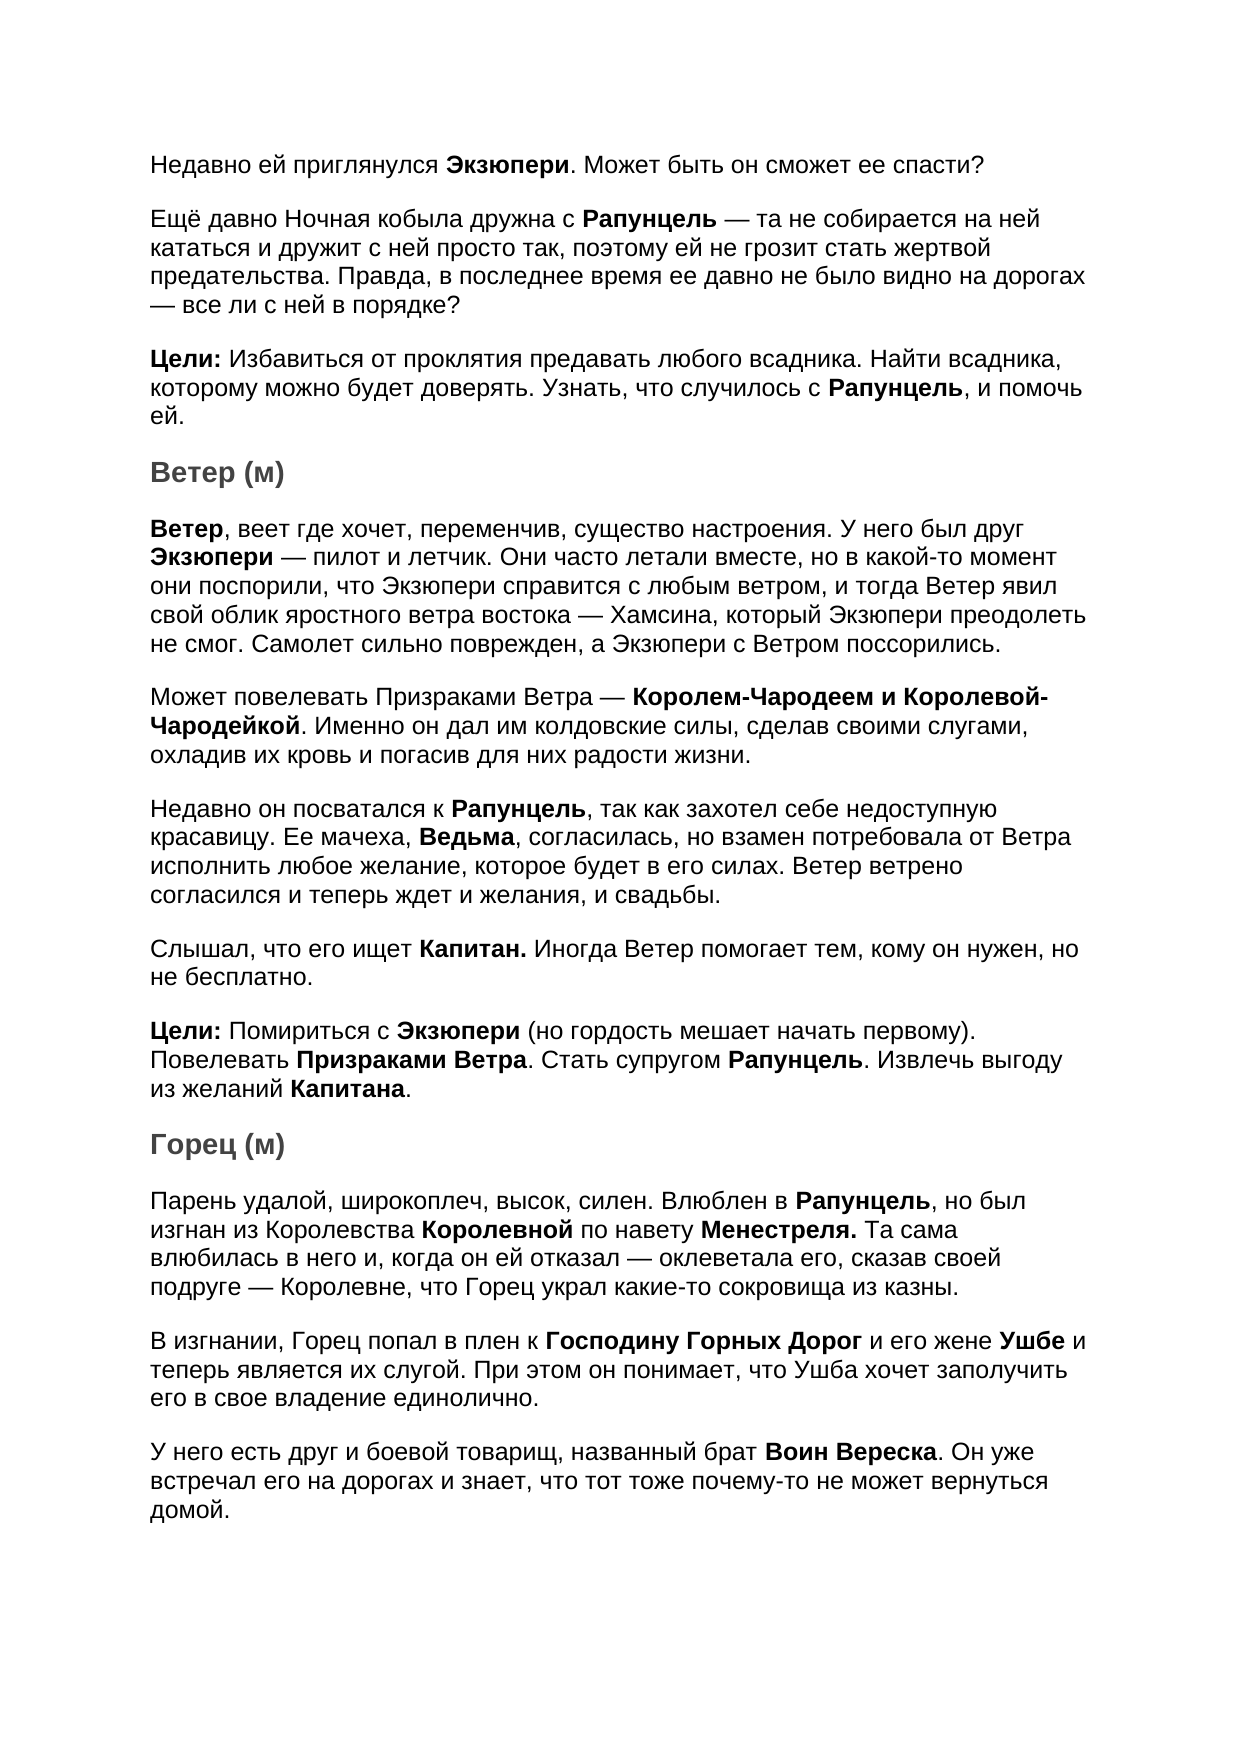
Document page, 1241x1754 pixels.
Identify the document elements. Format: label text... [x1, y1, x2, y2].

subtitle Ветер (м) [150, 455, 1090, 488]
subtitle Горец (м) [150, 1127, 1090, 1161]
text В изгнании, Горец попал в плен к Господину Горных Дорог и его жене Ушбе и теперь является их слугой. При этом он понимает, что Ушба хочет заполучить его в свое владение единолично. [150, 1326, 1090, 1412]
text Цели: Избавиться от проклятия предавать любого всадника. Найти всадника, которому можно будет доверять. Узнать, что случилось с Рапунцель, и помочь ей. [150, 344, 1090, 430]
text Ветер, веет где хочет, переменчив, существо настроения. У него был друг Экзюпери — пилот и летчик. Они часто летали вместе, но в какой-то момент они поспорили, что Экзюпери справится с любым ветром, и тогда Ветер явил свой облик яростного ветра востока — Хамсина, который Экзюпери преодолеть не смог. Самолет сильно поврежден, а Экзюпери с Ветром поссорились. [150, 513, 1090, 657]
text Цели: Помириться с Экзюпери (но гордость мешает начать первому). Повелевать Призраками Ветра. Стать супругом Рапунцель. Извлечь выгоду из желаний Капитана. [150, 1016, 1090, 1102]
text Может повелевать Призраками Ветра — Королем-Чародеем и Королевой-Чародейкой. Именно он дал им колдовские силы, сделав своими слугами, охладив их кровь и погасив для них радости жизни. [150, 682, 1090, 768]
text У него есть друг и боевой товарищ, названный брат Воин Вереска. Он уже встречал его на дорогах и знает, что тот тоже почему-то не может вернуться домой. [150, 1437, 1090, 1523]
text Парень удалой, широкоплеч, высок, силен. Влюблен в Рапунцель, но был изгнан из Королевства Королевной по навету Менестреля. Та сама влюбилась в него и, когда он ей отказал — оклеветала его, сказав своей подруге — Королевне, что Горец украл какие-то сокровища из казны. [150, 1186, 1090, 1301]
text Недавно он посватался к Рапунцель, так как захотел себе недоступную красавицу. Ее мачеха, Ведьма, согласилась, но взамен потребовала от Ветра исполнить любое желание, которое будет в его силах. Ветер ветрено согласился и теперь ждет и желания, и свадьбы. [150, 793, 1090, 908]
text Слышал, что его ищет Капитан. Иногда Ветер помогает тем, кому он нужен, но не бесплатно. [150, 933, 1090, 991]
text Ещё давно Ночная кобыла дружна с Рапунцель — та не собирается на ней кататься и дружит с ней просто так, поэтому ей не грозит стать жертвой предательства. Правда, в последнее время ее давно не было видно на дорогах — все ли с ней в порядке? [150, 204, 1090, 319]
text Недавно ей приглянулся Экзюпери. Может быть он сможет ее спасти? [150, 150, 1090, 179]
